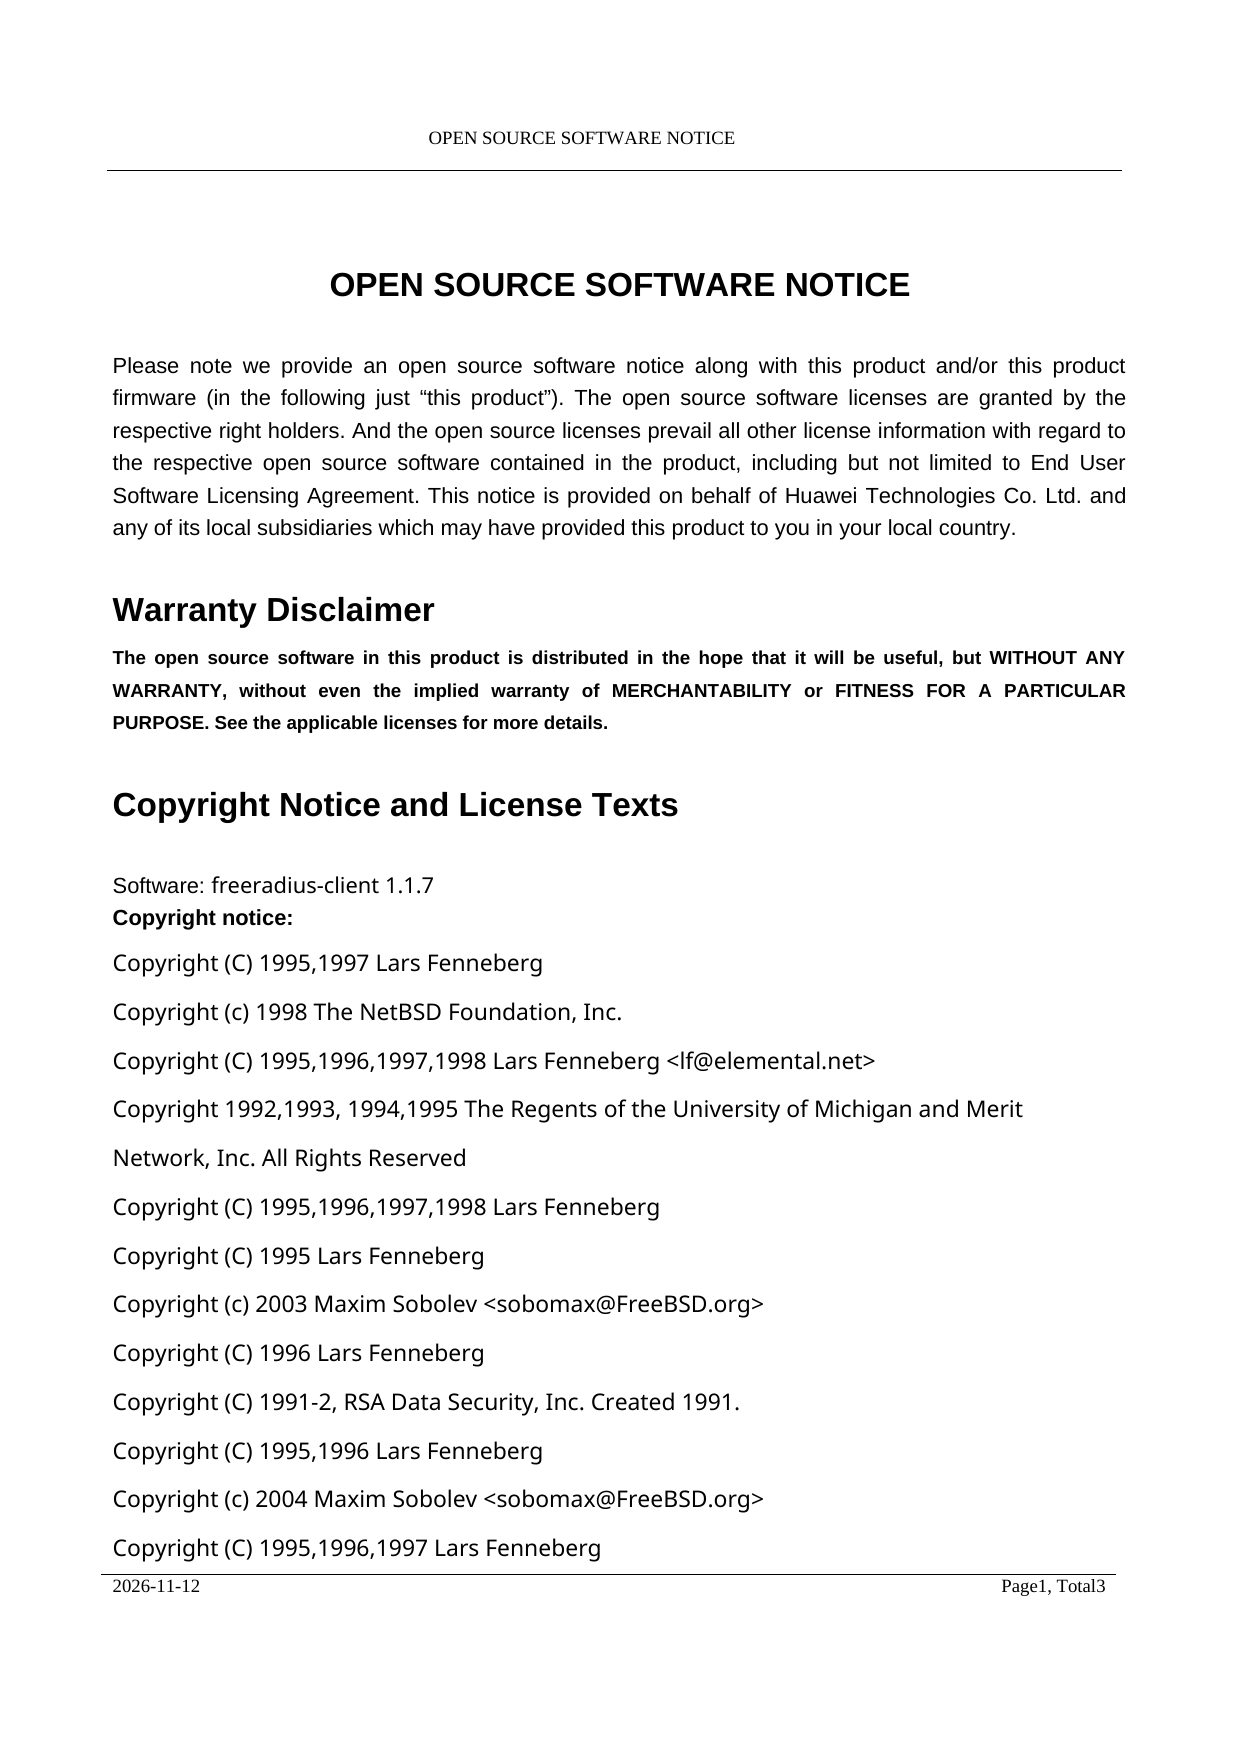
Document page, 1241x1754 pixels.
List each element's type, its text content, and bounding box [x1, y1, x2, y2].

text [112, 947, 1128, 1564]
text Software: freeradius-client 1.1.7 [112, 869, 1128, 901]
text Copyright Notice and License Texts [112, 771, 1128, 836]
text Warranty Disclaimer [112, 576, 1128, 641]
text Please note we provide an open source software notice along with this product and/or this product firmware (in the following just “this product”). The open source software licenses are granted by the respective right holders. And the open source licenses prevail all other license information with regard to the respective open source software contained in the product, including but not limited to End User Software Licensing Agreement. This notice is provided on behalf of Huawei Technologies Co. Ltd. and any of its local subsidiaries which may have provided this product to you in your local country. [112, 349, 1128, 544]
text The open source software in this product is distributed in the hope that it will be useful, but WITHOUT ANY WARRANTY, without even the implied warranty of MERCHANTABILITY or FITNESS FOR A PARTICULAR PURPOSE. See the applicable licenses for more details. [112, 641, 1128, 739]
text Copyright notice: [112, 901, 1128, 934]
text OPEN SOURCE SOFTWARE NOTICE [112, 251, 1128, 316]
